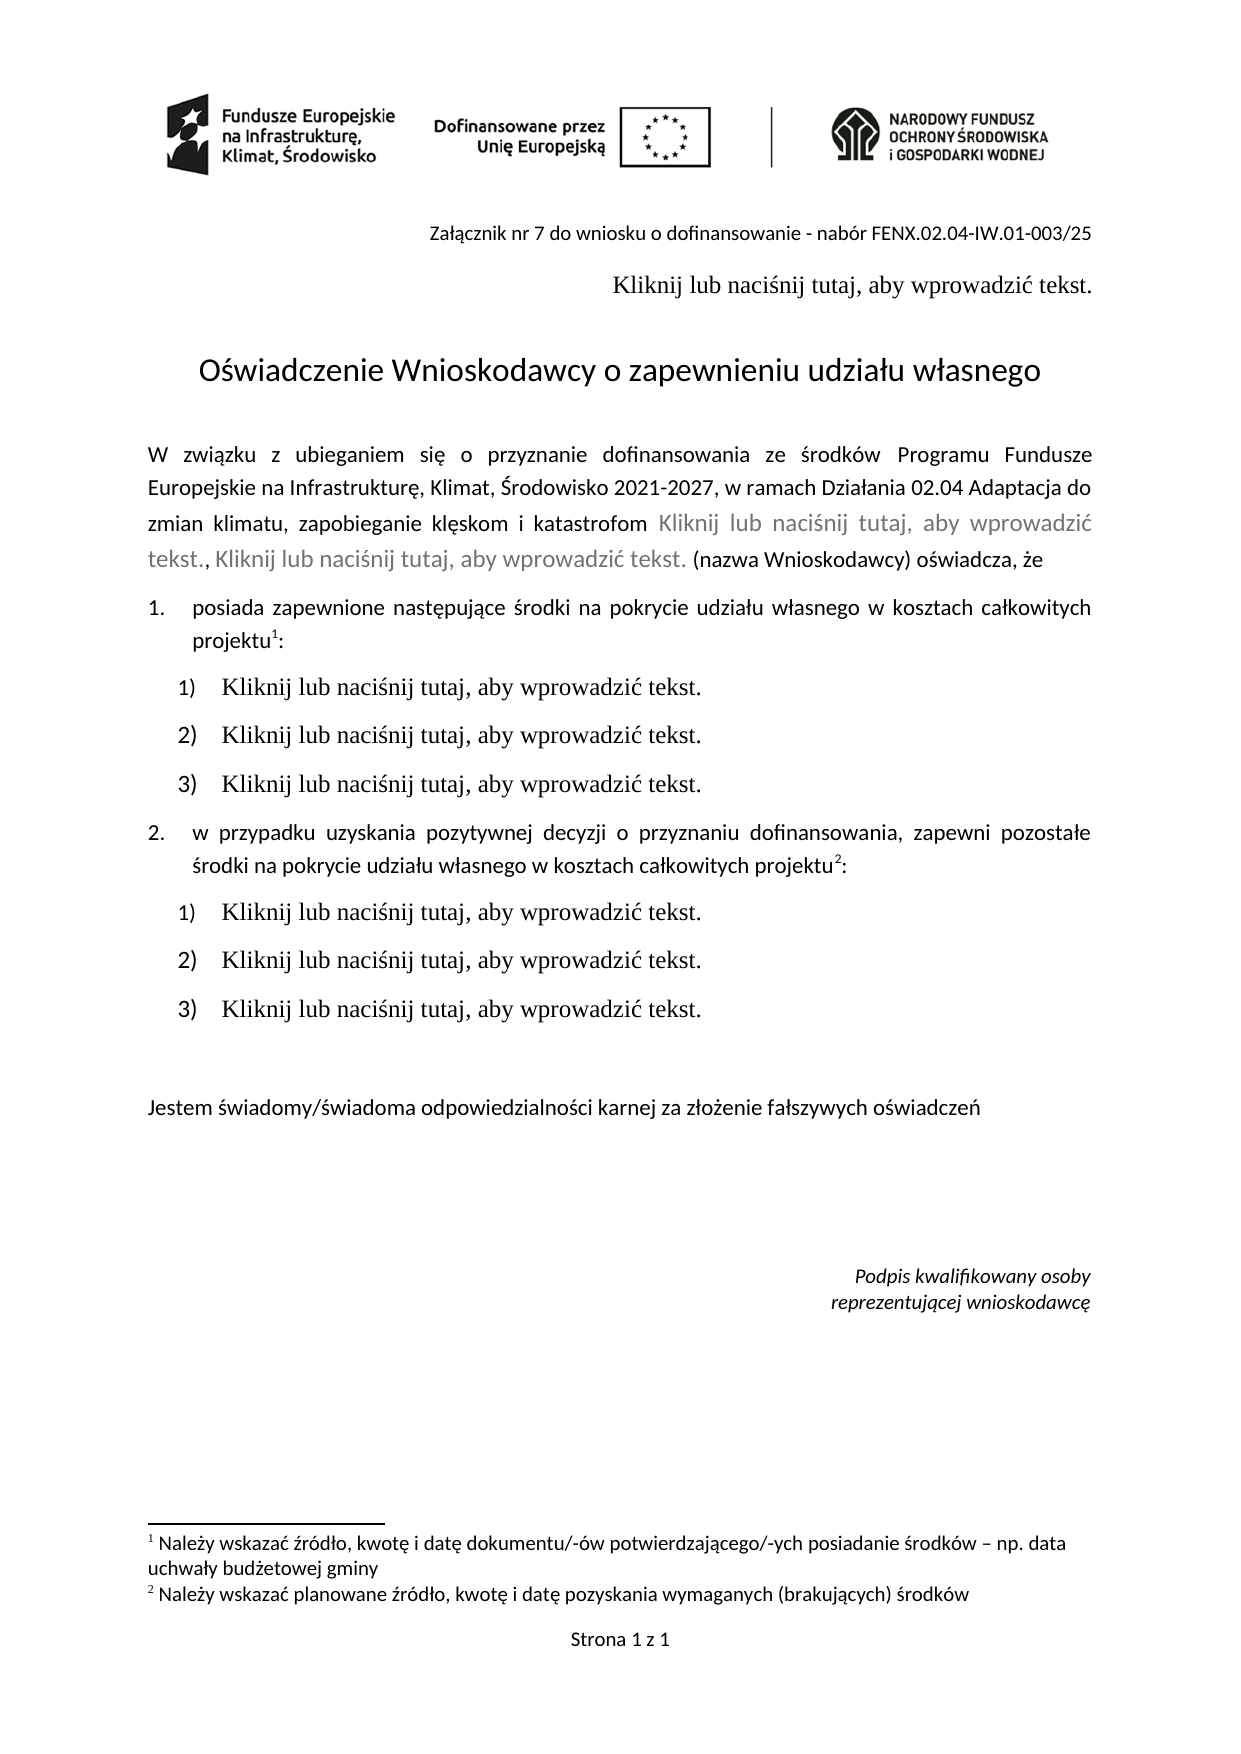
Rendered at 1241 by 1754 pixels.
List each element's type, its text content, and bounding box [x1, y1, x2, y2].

text Załącznik nr 7 do wniosku o dofinansowanie - nabór FENX.02.04-IW.01-003/25 [148, 220, 1093, 245]
text Podpis kwalifikowany osoby reprezentującej wnioskodawcę [768, 1264, 1093, 1314]
text Jestem świadomy/świadoma odpowiedzialności karnej za złożenie fałszywych oświadczeń [148, 1093, 1093, 1121]
list w przypadku uzyskania pozytywnej decyzji o przyznaniu dofinansowania, zapewni pozostałe środki na pokrycie udziału własnego w kosztach całkowitych projektu: [148, 818, 1093, 879]
text W związku z ubieganiem się o przyznanie dofinansowania ze środków Programu Fundusze Europejskie na Infrastrukturę, Klimat, Środowisko 2021-2027, w ramach Działania 02.04 Adaptacja do zmian klimatu, zapobieganie klęskom i katastrofom , (nazwa Wnioskodawcy) oświadcza, że [148, 440, 1093, 574]
list posiada zapewnione następujące środki na pokrycie udziału własnego w kosztach całkowitych projektu: [148, 593, 1093, 654]
subtitle Oświadczenie Wnioskodawcy o zapewnieniu udziału własnego [148, 349, 1093, 390]
picture [147, 73, 1092, 195]
